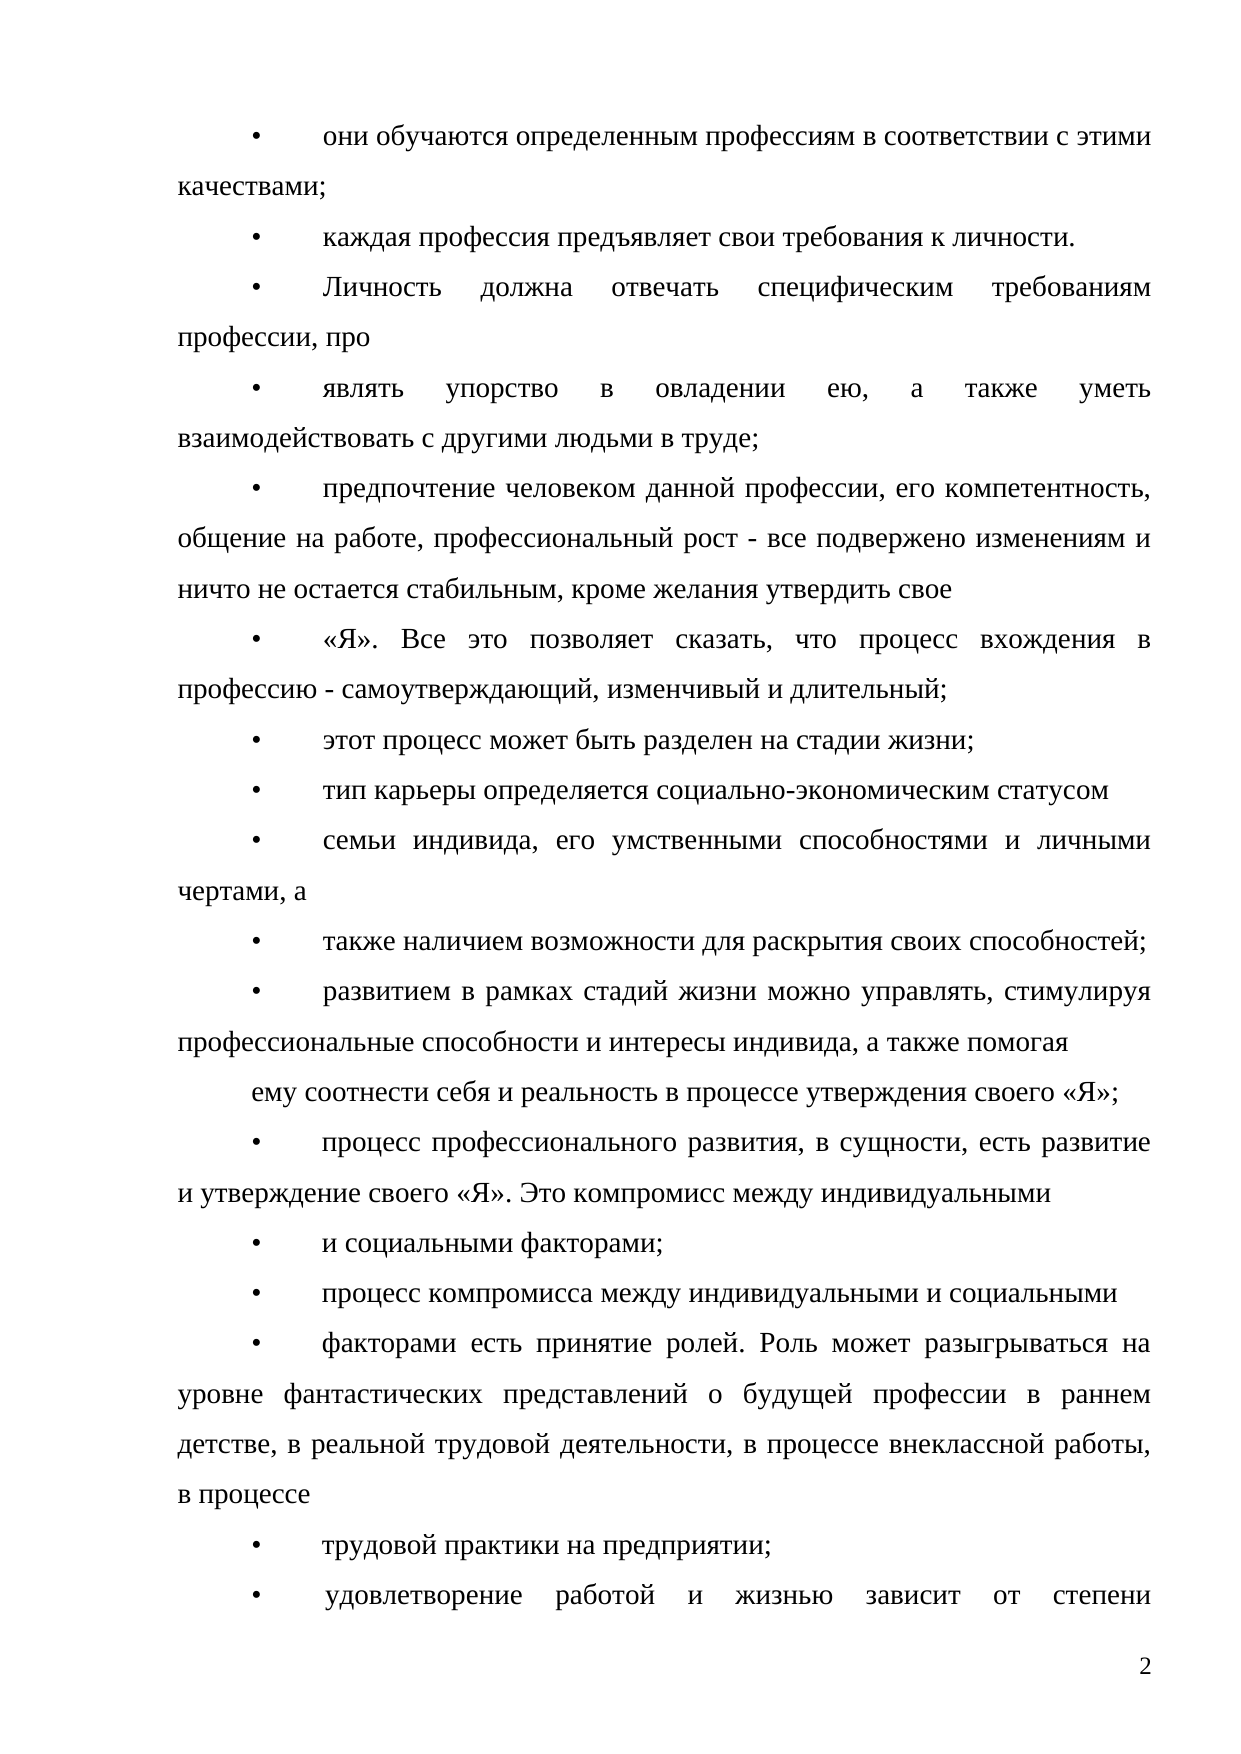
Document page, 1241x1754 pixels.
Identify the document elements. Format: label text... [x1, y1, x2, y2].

text • развитием в рамках стадий жизни можно управлять, стимулируя профессиональные способности и интересы индивида, а также помогая [177, 973, 1152, 1057]
list также наличием возможности для раскрытия своих способностей; [177, 923, 1152, 957]
list тип карьеры определяется социально-экономическим статусом [177, 772, 1152, 806]
list трудовой практики на предприятии; [177, 1527, 1152, 1560]
list процесс компромисса между индивидуальными и социальными [177, 1275, 1152, 1309]
list каждая профессия предъявляет свои требования к личности. [177, 219, 1152, 252]
list процесс профессионального развития, в сущности, есть развитие и утверждение своего «Я». Это компромисс между индивидуальными [177, 1124, 1152, 1208]
list они обучаются определенным профессиям в соответствии с этими качествами; [177, 118, 1152, 202]
list факторами есть принятие ролей. Роль может разыгрываться на уровне фантастических представлений о будущей профессии в раннем детстве, в реальной трудовой деятельности, в процессе внеклассной работы, в процессе [177, 1326, 1152, 1510]
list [177, 1577, 1152, 1611]
list являть упорство в овладении ею, а также уметь взаимодействовать с другими людьми в труде; [177, 370, 1152, 453]
list и социальными факторами; [177, 1225, 1152, 1258]
text ему соотнести себя и реальность в процессе утверждения своего «Я»; [177, 1074, 1152, 1108]
list Личность должна отвечать специфическим требованиям профессии, про [177, 269, 1152, 353]
list «Я». Все это позволяет сказать, что процесс вхождения в профессию - самоутверждающий, изменчивый и длительный; [177, 621, 1152, 705]
list семьи индивида, его умственными способностями и личными чертами, а [177, 822, 1152, 906]
list этот процесс может быть разделен на стадии жизни; [177, 722, 1152, 755]
list предпочтение человеком данной профессии, его компетентность, общение на работе, профессиональный рост - все подвержено изменениям и ничто не остается стабильным, кроме желания утвердить свое [177, 470, 1152, 604]
